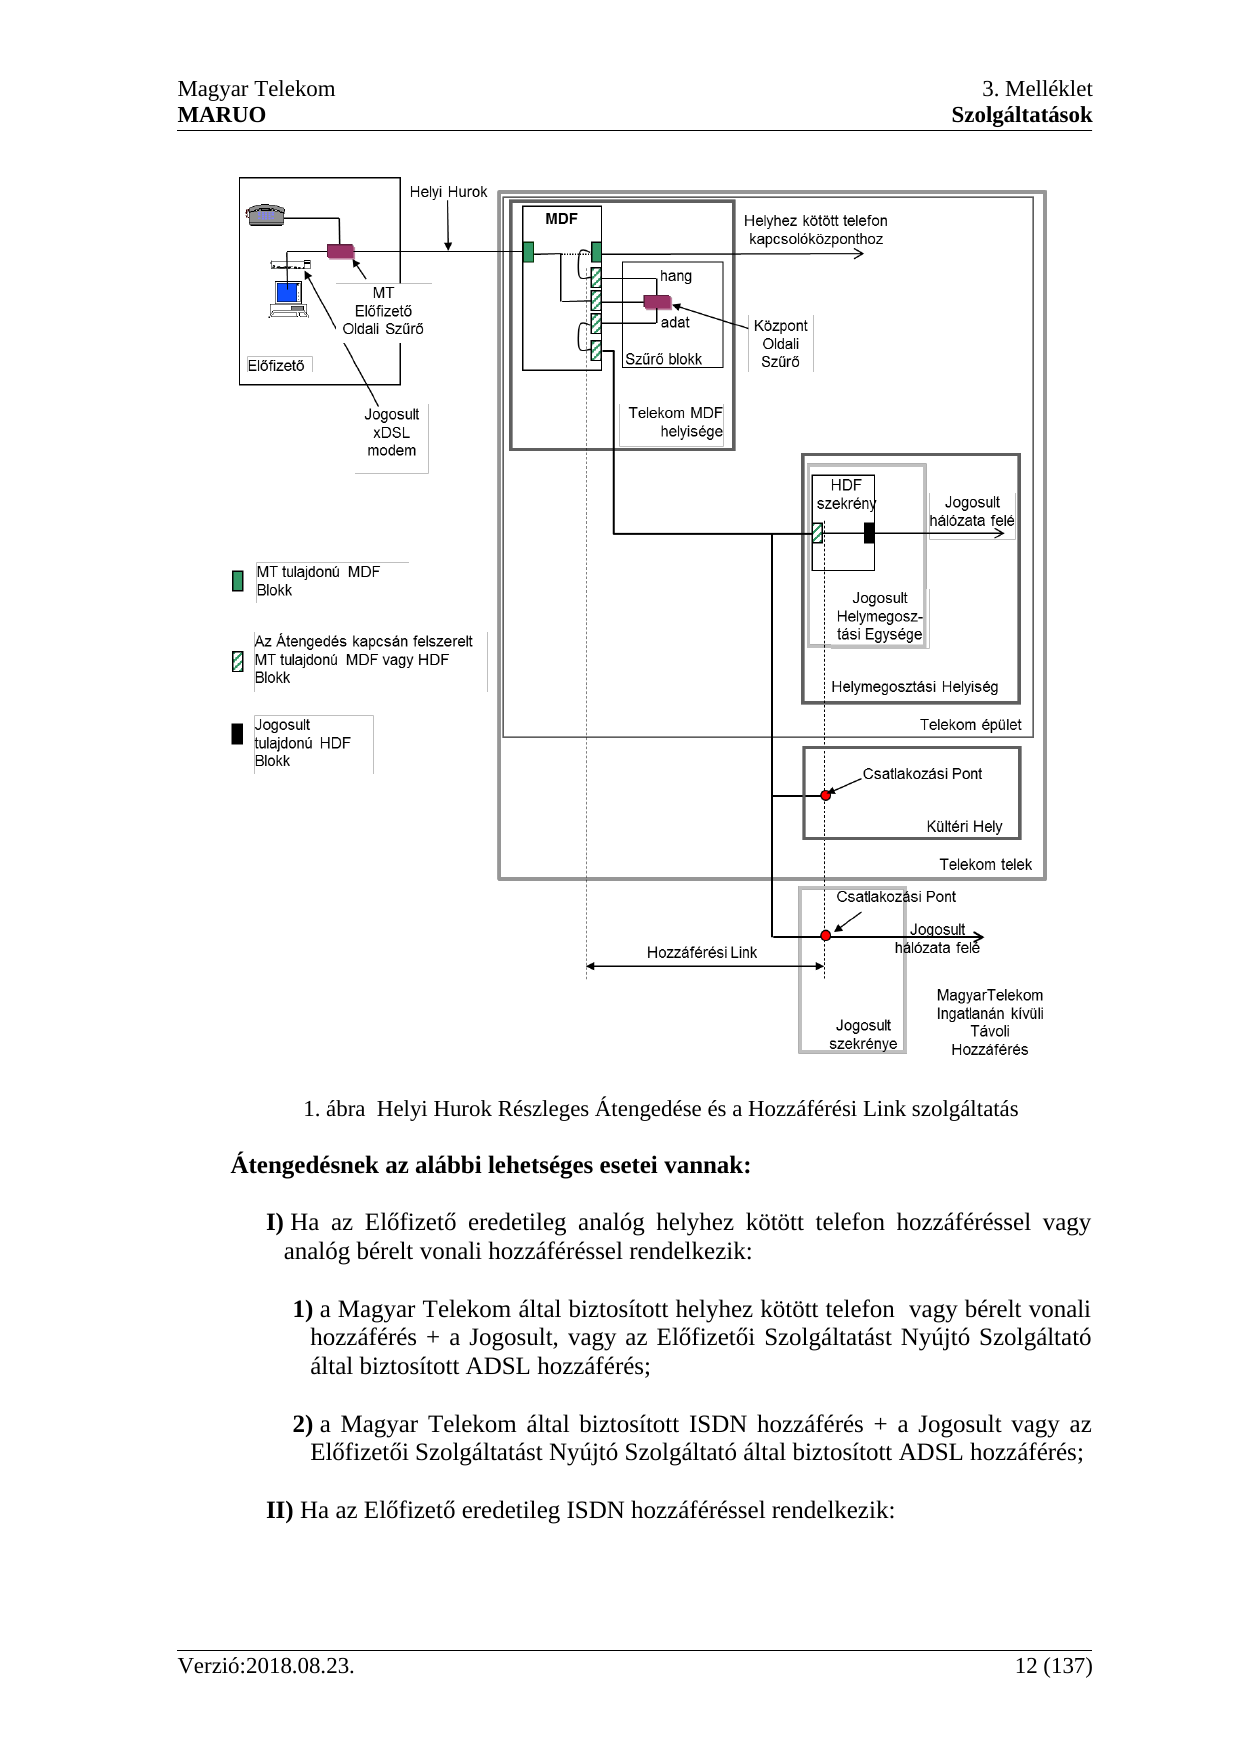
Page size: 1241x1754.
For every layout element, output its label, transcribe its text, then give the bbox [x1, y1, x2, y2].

picture [230, 177, 1073, 1067]
text I) Ha az Előfizető eredetileg analóg helyhez kötött telefon hozzáféréssel vagy analóg bérelt vonali hozzáféréssel rendelkezik: [266, 1207, 1092, 1265]
text II) Ha az Előfizető eredetileg ISDN hozzáféréssel rendelkezik: [266, 1495, 1092, 1524]
text Átengedésnek az alábbi lehetséges esetei vannak: [230, 1150, 1092, 1179]
text 1. ábra Helyi Hurok Részleges Átengedése és a Hozzáférési Link szolgáltatás [230, 1095, 1092, 1121]
text 2) a Magyar Telekom által biztosított ISDN hozzáférés + a Jogosult vagy az Előfizetői Szolgáltatást Nyújtó Szolgáltató által biztosított ADSL hozzáférés; [292, 1409, 1092, 1466]
text 1) a Magyar Telekom által biztosított helyhez kötött telefon vagy bérelt vonali hozzáférés + a Jogosult, vagy az Előfizetői Szolgáltatást Nyújtó Szolgáltató által biztosított ADSL hozzáférés; [292, 1294, 1092, 1380]
